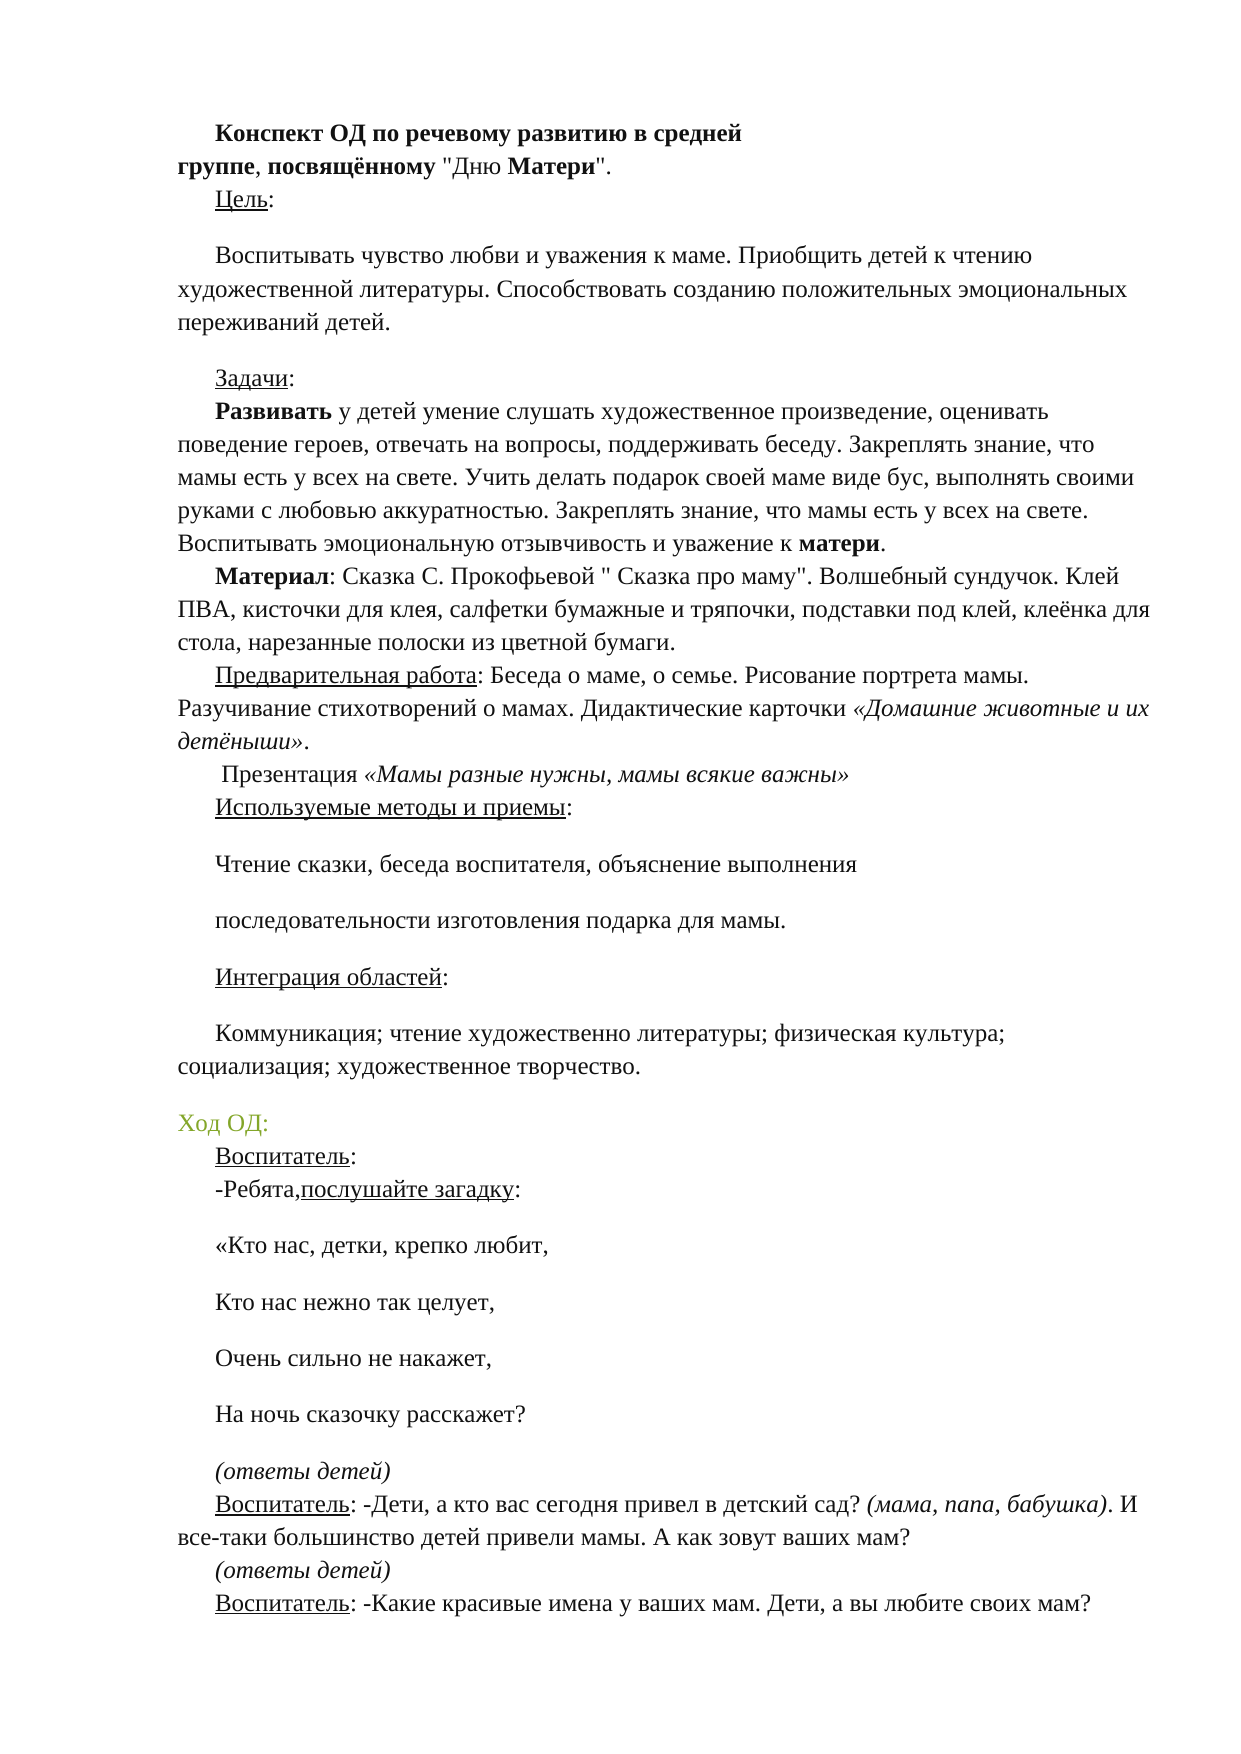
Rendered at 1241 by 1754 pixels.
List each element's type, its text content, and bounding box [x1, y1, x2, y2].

text Цель: [177, 184, 1152, 213]
text Воспитатель: -Дети, а кто вас сегодня привел в детский сад? (мама, папа, бабушка). И все-таки большинство детей привели мамы. А как зовут ваших мам? [177, 1489, 1152, 1551]
text последовательности изготовления подарка для мамы. [177, 905, 1152, 934]
text Воспитывать чувство любви и уважения к маме. Приобщить детей к чтению художественной литературы. Способствовать созданию положительных эмоциональных переживаний детей. [177, 241, 1152, 335]
text (ответы детей) [177, 1555, 1152, 1584]
text Воспитатель: [177, 1141, 1152, 1169]
text Кто нас нежно так целует, [177, 1287, 1152, 1315]
text Ход ОД: [177, 1108, 1152, 1136]
text Интеграция областей: [177, 962, 1152, 991]
text На ночь сказочку расскажет? [177, 1399, 1152, 1428]
text Развивать у детей умение слушать художественное произведение, оценивать поведение героев, отвечать на вопросы, поддерживать беседу. Закреплять знание, что мамы есть у всех на свете. Учить делать подарок своей маме виде бус, выполнять своими руками с любовью аккуратностью. Закреплять знание, что мамы есть у всех на свете. Воспитывать эмоциональную отзывчивость и уважение к матери. [177, 396, 1152, 557]
text Материал: Сказка С. Прокофьевой " Сказка про маму". Волшебный сундучок. Клей ПВА, кисточки для клея, салфетки бумажные и тряпочки, подставки под клей, клеёнка для стола, нарезанные полоски из цветной бумаги. [177, 561, 1152, 656]
text Используемые методы и приемы: [177, 792, 1152, 821]
text Задачи: [177, 363, 1152, 392]
text «Кто нас, детки, крепко любит, [177, 1230, 1152, 1259]
text Коммуникация; чтение художественно литературы; физическая культура; социализация; художественное творчество. [177, 1018, 1152, 1080]
text (ответы детей) [177, 1456, 1152, 1485]
text Очень сильно не накажет, [177, 1343, 1152, 1372]
text Презентация «Мамы разные нужны, мамы всякие важны» [177, 759, 1152, 788]
text Воспитатель: -Какие красивые имена у ваших мам. Дети, а вы любите своих мам? [177, 1588, 1152, 1617]
text Предварительная работа: Беседа о маме, о семье. Рисование портрета мамы. Разучивание стихотворений о мамах. Дидактические карточки «Домашние животные и их детёныши». [177, 660, 1152, 755]
text Чтение сказки, беседа воспитателя, объяснение выполнения [177, 849, 1152, 878]
text -Ребята,послушайте загадку: [177, 1174, 1152, 1202]
text Конспект ОД по речевому развитию в средней группе, посвящённому "Дню Матери". [177, 118, 1152, 180]
